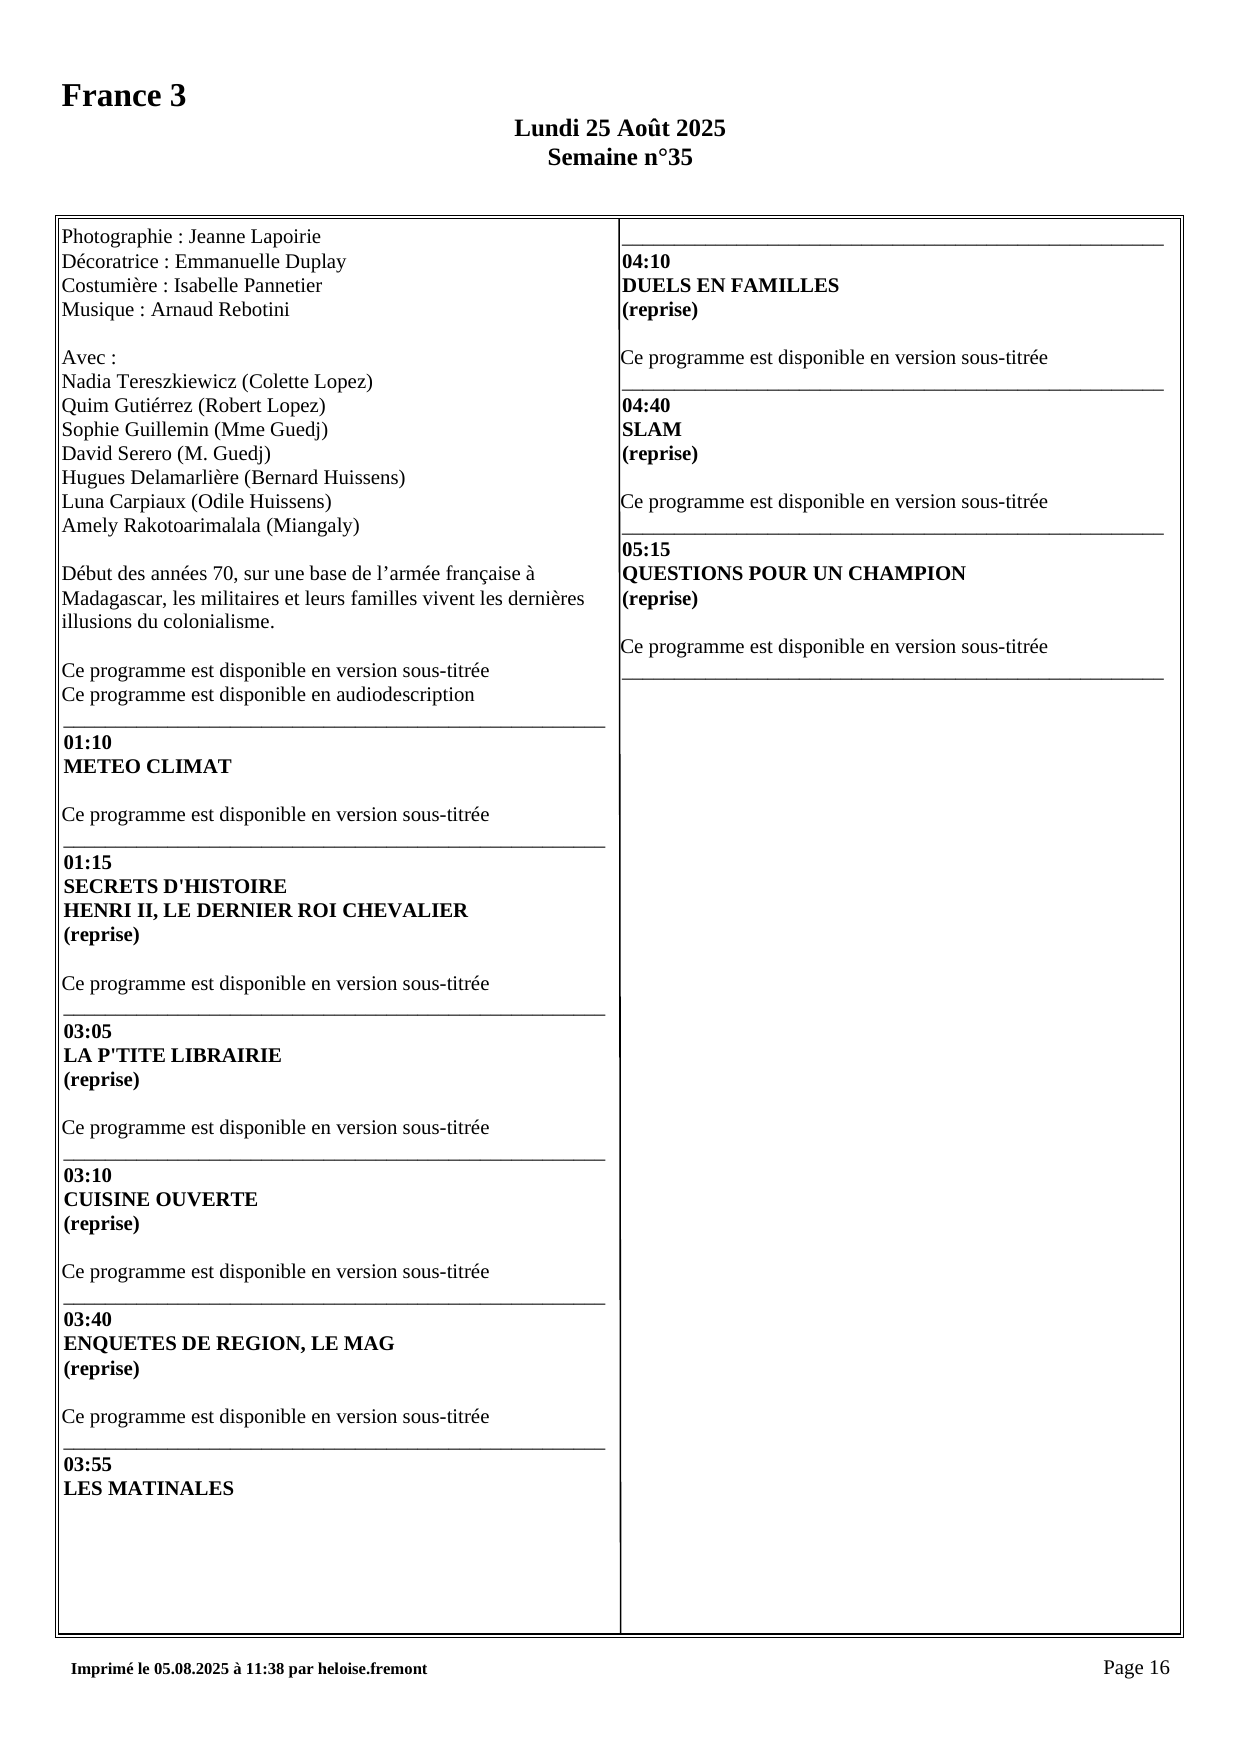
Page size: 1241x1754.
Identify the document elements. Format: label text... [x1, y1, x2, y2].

text Ce programme est disponible en version sous-titrée [620, 345, 1179, 369]
text ____________________________________________________ [63, 994, 620, 1018]
text 04:40 [622, 393, 1179, 417]
text ENQUETES DE REGION, LE MAG [63, 1331, 620, 1355]
text LES MATINALES [63, 1476, 620, 1500]
text (reprise) [622, 585, 1179, 609]
text SECRETS D'HISTOIRE [63, 874, 620, 898]
text 03:10 [63, 1163, 620, 1187]
text ____________________________________________________ [63, 826, 620, 850]
text Ce programme est disponible en version sous-titrée [61, 802, 620, 826]
text Ce programme est disponible en version sous-titrée [620, 489, 1179, 513]
text 03:55 [63, 1452, 620, 1476]
text SLAM [622, 417, 1179, 441]
text ____________________________________________________ [63, 706, 620, 730]
text Ce programme est disponible en version sous-titrée [620, 633, 1179, 658]
text ____________________________________________________ [622, 513, 1179, 537]
text Ce programme est disponible en version sous-titrée [61, 1259, 620, 1283]
text ____________________________________________________ [622, 224, 1179, 248]
text (reprise) [622, 297, 1179, 321]
text METEO CLIMAT [63, 754, 620, 778]
text QUESTIONS POUR UN CHAMPION [622, 561, 1179, 585]
text Ce programme est disponible en version sous-titrée [61, 970, 620, 994]
text 01:15 [63, 850, 620, 874]
text ____________________________________________________ [622, 369, 1179, 393]
text (reprise) [63, 1067, 620, 1091]
text (reprise) [63, 1355, 620, 1379]
text CUISINE OUVERTE [63, 1187, 620, 1211]
text Ce programme est disponible en version sous-titrée [61, 1403, 620, 1428]
text HENRI II, LE DERNIER ROI CHEVALIER [63, 898, 620, 922]
text 03:40 [63, 1307, 620, 1331]
text DUELS EN FAMILLES [622, 273, 1179, 297]
text Ce programme est disponible en audiodescription [61, 682, 620, 706]
text 05:15 [622, 537, 1179, 561]
text LA P'TITE LIBRAIRIE [63, 1043, 620, 1067]
text Ce programme est disponible en version sous-titrée [61, 658, 620, 682]
text (reprise) [63, 922, 620, 946]
text ____________________________________________________ [63, 1283, 620, 1307]
text ____________________________________________________ [622, 658, 1179, 682]
text ____________________________________________________ [63, 1428, 620, 1452]
text 04:10 [622, 248, 1179, 273]
text (reprise) [622, 441, 1179, 465]
text Ce programme est disponible en version sous-titrée [61, 1115, 620, 1139]
text 01:10 [63, 730, 620, 754]
text 03:05 [63, 1018, 620, 1043]
text ____________________________________________________ [63, 1139, 620, 1163]
text (reprise) [63, 1211, 620, 1235]
